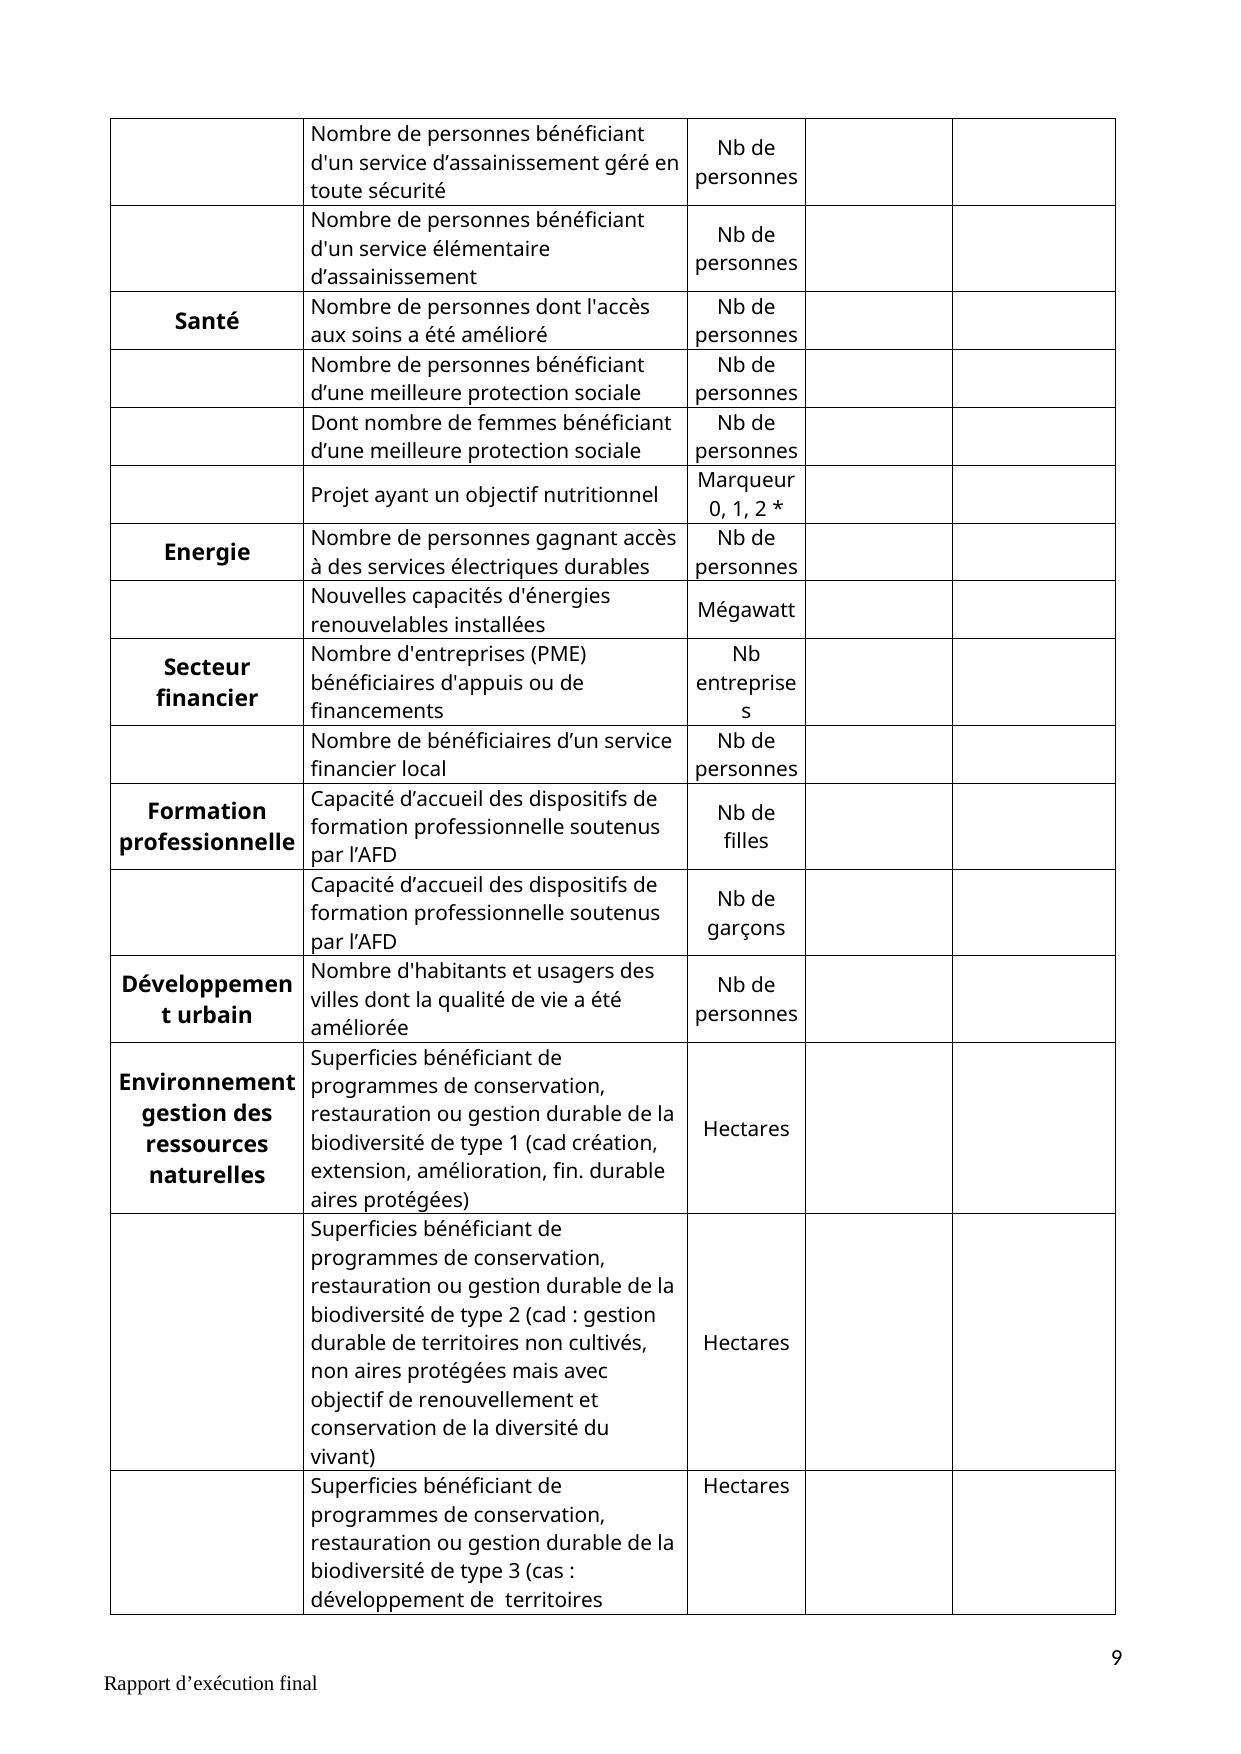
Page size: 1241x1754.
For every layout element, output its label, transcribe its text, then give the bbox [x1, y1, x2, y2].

table_cell Nombre de bénéficiaires d’un service financier local [304, 726, 687, 783]
table_cell [806, 784, 952, 869]
table_cell [806, 581, 952, 638]
table_cell Dont nombre de femmes bénéficiant d’une meilleure protection sociale [304, 408, 687, 464]
table_cell Nb de personnes [688, 119, 805, 204]
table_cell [304, 1471, 687, 1613]
table_cell Energie [111, 524, 303, 580]
table_cell Nb de personnes [688, 726, 805, 783]
table_cell [953, 524, 1115, 580]
table_cell [806, 956, 952, 1042]
table_cell Nouvelles capacités d'énergies renouvelables installées [304, 581, 687, 638]
table_cell Nombre de personnes bénéficiant d'un service d’assainissement géré en toute sécurité [304, 119, 687, 204]
table_cell [806, 1214, 952, 1470]
table_cell Capacité d’accueil des dispositifs de formation professionnelle soutenus par l’AFD [304, 784, 687, 869]
table_cell [111, 1214, 303, 1470]
table_cell [953, 206, 1115, 291]
table_cell Nb de filles [688, 784, 805, 869]
table_cell [111, 350, 303, 407]
table_cell Nombre d'entreprises (PME) bénéficiaires d'appuis ou de financements [304, 639, 687, 725]
table_cell [806, 726, 952, 783]
table_cell [111, 726, 303, 783]
table_cell Secteur financier [111, 639, 303, 725]
table_cell [806, 1043, 952, 1213]
table_cell Environnement gestion des ressources naturelles [111, 1043, 303, 1213]
table_cell [953, 119, 1115, 204]
table_cell [953, 292, 1115, 349]
table_cell [953, 726, 1115, 783]
table_cell [806, 639, 952, 725]
table_cell [953, 1043, 1115, 1213]
table_cell [806, 1471, 952, 1613]
table_cell Nb de personnes [688, 956, 805, 1042]
table_cell Formation professionnelle [111, 784, 303, 869]
table_cell Santé [111, 292, 303, 349]
table_cell [806, 408, 952, 464]
table_cell Nb de personnes [688, 350, 805, 407]
table_cell Nombre de personnes bénéficiant d'un service élémentaire d’assainissement [304, 206, 687, 291]
table_cell Superficies bénéficiant de programmes de conservation, restauration ou gestion durable de la biodiversité de type 2 (cad : gestion durable de territoires non cultivés, non aires protégées mais avec objectif de renouvellement et conservation de la diversité du vivant) [304, 1214, 687, 1470]
table_cell Mégawatt [688, 581, 805, 638]
table_cell [953, 581, 1115, 638]
table_cell [953, 1471, 1115, 1613]
table_cell [111, 466, 303, 522]
table_cell Nb de personnes [688, 524, 805, 580]
table_cell [111, 408, 303, 464]
table_cell [111, 1471, 303, 1613]
table_cell Nb de garçons [688, 870, 805, 955]
table_cell [953, 466, 1115, 522]
table_cell [953, 408, 1115, 464]
table_cell Nombre de personnes gagnant accès à des services électriques durables [304, 524, 687, 580]
table_cell Capacité d’accueil des dispositifs de formation professionnelle soutenus par l’AFD [304, 870, 687, 955]
table_cell [806, 870, 952, 955]
table_cell [806, 524, 952, 580]
table_cell [953, 870, 1115, 955]
table_cell Nb de personnes [688, 292, 805, 349]
table_cell [953, 1214, 1115, 1470]
table_cell [953, 639, 1115, 725]
table_cell Nb de personnes [688, 408, 805, 464]
table_cell [111, 119, 303, 204]
table_cell [806, 292, 952, 349]
table_cell Nombre d'habitants et usagers des villes dont la qualité de vie a été améliorée [304, 956, 687, 1042]
table_cell Projet ayant un objectif nutritionnel [304, 466, 687, 522]
table_cell [953, 956, 1115, 1042]
table_cell Nombre de personnes bénéficiant d’une meilleure protection sociale [304, 350, 687, 407]
table_cell Nombre de personnes dont l'accès aux soins a été amélioré [304, 292, 687, 349]
table_cell [953, 350, 1115, 407]
table_cell [953, 784, 1115, 869]
table_cell [806, 119, 952, 204]
table_cell [111, 206, 303, 291]
table_cell [111, 581, 303, 638]
table_cell Nb entreprises [688, 639, 805, 725]
table_cell [111, 870, 303, 955]
table_cell Développement urbain [111, 956, 303, 1042]
table_cell Hectares [688, 1214, 805, 1470]
table_cell Nb de personnes [688, 206, 805, 291]
table_cell Superficies bénéficiant de programmes de conservation, restauration ou gestion durable de la biodiversité de type 1 (cad création, extension, amélioration, fin. durable aires protégées) [304, 1043, 687, 1213]
table_cell Hectares [688, 1471, 805, 1613]
table_cell [806, 206, 952, 291]
table_cell [806, 466, 952, 522]
table_cell [806, 350, 952, 407]
table_cell Marqueur 0, 1, 2 * [688, 466, 805, 522]
table_cell Hectares [688, 1043, 805, 1213]
